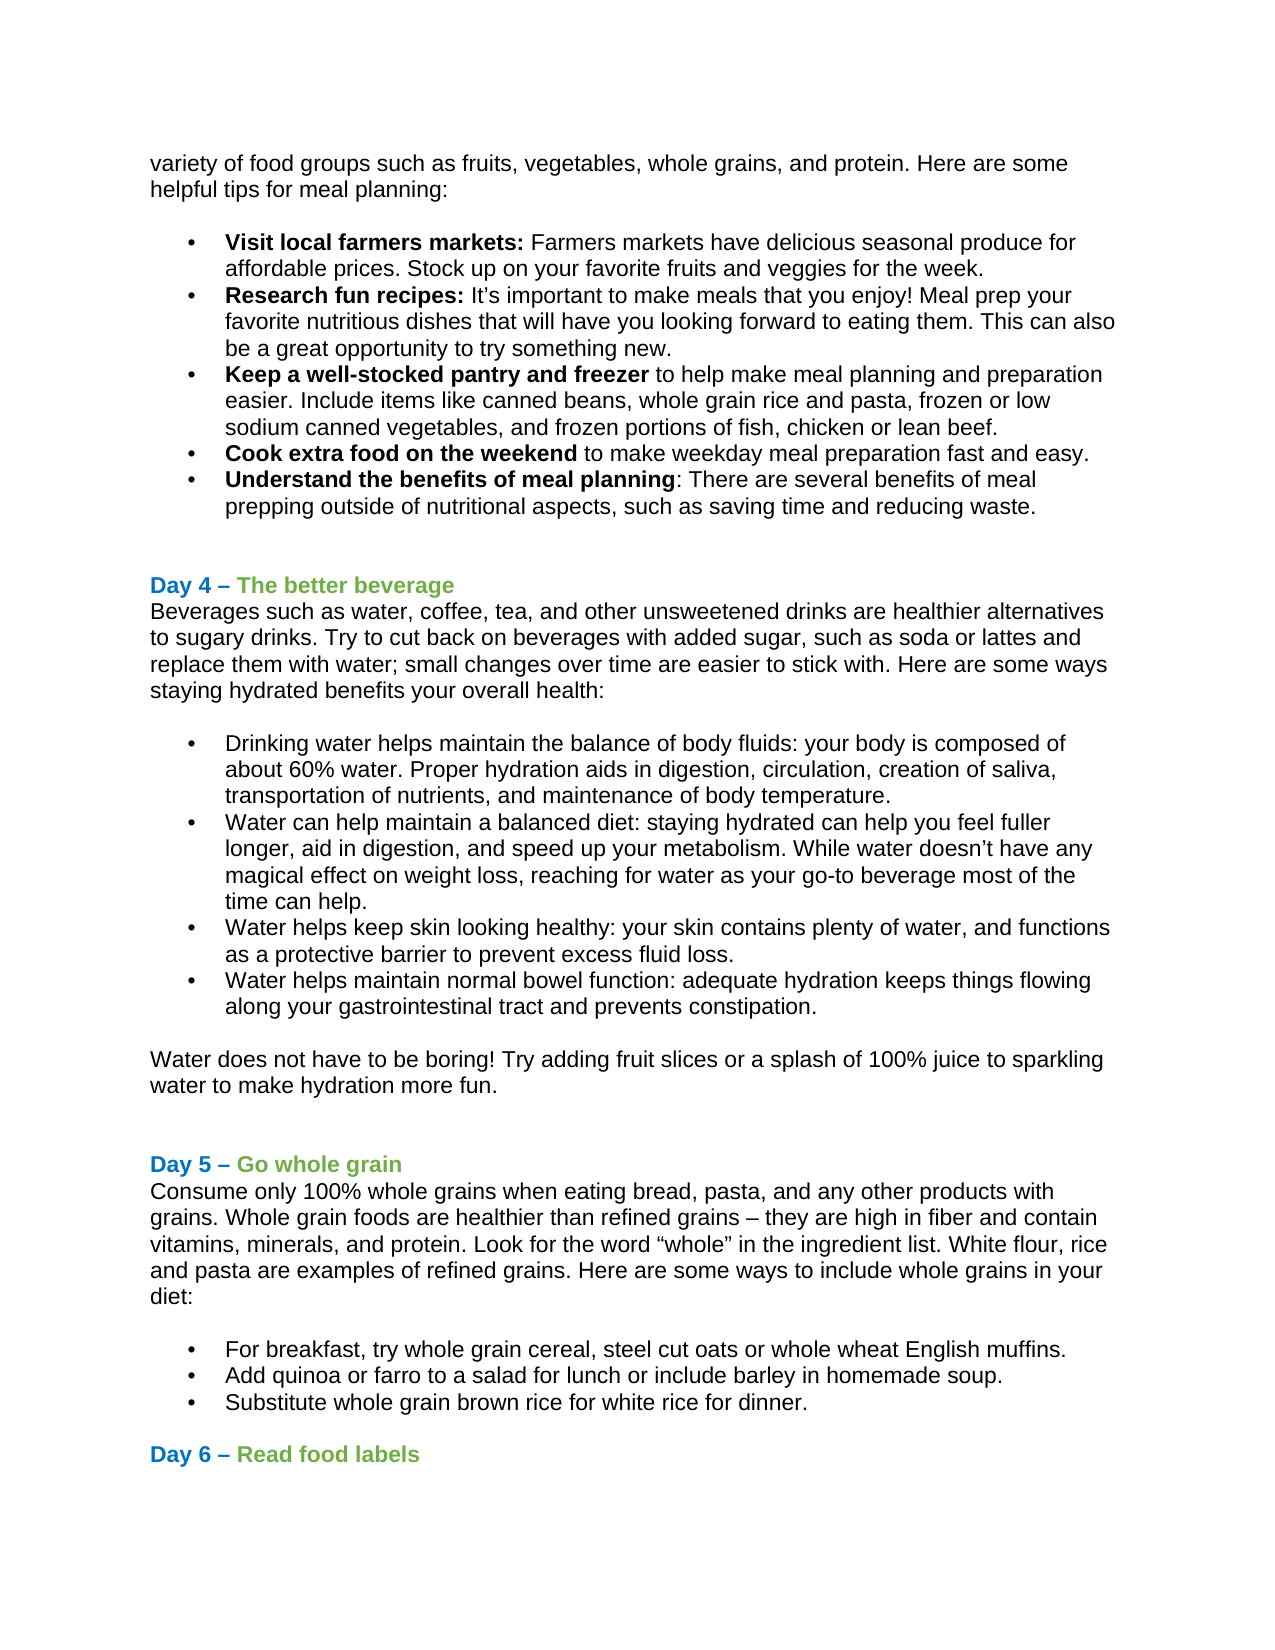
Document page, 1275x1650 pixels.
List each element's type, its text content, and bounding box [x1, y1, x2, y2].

text Day 4 – The better beverage [150, 572, 1125, 598]
list Substitute whole grain brown rice for white rice for dinner. [187, 1389, 1125, 1415]
list Research fun recipes: It’s important to make meals that you enjoy! Meal prep your favorite nutritious dishes that will have you looking forward to eating them. This can also be a great opportunity to try something new. [187, 282, 1125, 361]
list Water can help maintain a balanced diet: staying hydrated can help you feel fuller longer, aid in digestion, and speed up your metabolism. While water doesn’t have any magical effect on weight loss, reaching for water as your go-to beverage most of the time can help. [187, 809, 1125, 914]
text Day 6 – Read food labels [150, 1441, 1125, 1468]
list For breakfast, try whole grain cereal, steel cut oats or whole wheat English muffins. [187, 1336, 1125, 1362]
list Water helps keep skin looking healthy: your skin contains plenty of water, and functions as a protective barrier to prevent excess fluid loss. [187, 914, 1125, 967]
list Cook extra food on the weekend to make weekday meal preparation fast and easy. [187, 440, 1125, 466]
list Visit local farmers markets: Farmers markets have delicious seasonal produce for affordable prices. Stock up on your favorite fruits and veggies for the week. [187, 229, 1125, 282]
text Consume only 100% whole grains when eating bread, pasta, and any other products with grains. Whole grain foods are healthier than refined grains – they are high in fiber and contain vitamins, minerals, and protein. Look for the word “whole” in the ingredient list. White flour, rice and pasta are examples of refined grains. Here are some ways to include whole grains in your diet: [150, 1178, 1125, 1309]
list Keep a well-stocked pantry and freezer to help make meal planning and preparation easier. Include items like canned beans, whole grain rice and pasta, frozen or low sodium canned vegetables, and frozen portions of fish, chicken or lean beef. [187, 361, 1125, 440]
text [150, 150, 1125, 203]
text Beverages such as water, coffee, tea, and other unsweetened drinks are healthier alternatives to sugary drinks. Try to cut back on beverages with added sugar, such as soda or lattes and replace them with water; small changes over time are easier to stick with. Here are some ways staying hydrated benefits your overall health: [150, 598, 1125, 703]
list Understand the benefits of meal planning: There are several benefits of meal prepping outside of nutritional aspects, such as saving time and reducing waste. [187, 466, 1125, 519]
list Add quinoa or farro to a salad for lunch or include barley in homemade soup. [187, 1362, 1125, 1389]
text Day 5 – Go whole grain [150, 1151, 1125, 1178]
list Drinking water helps maintain the balance of body fluids: your body is composed of about 60% water. Proper hydration aids in digestion, circulation, creation of saliva, transportation of nutrients, and maintenance of body temperature. [187, 730, 1125, 809]
text Water does not have to be boring! Try adding fruit slices or a splash of 100% juice to sparkling water to make hydration more fun. [150, 1046, 1125, 1099]
list Water helps maintain normal bowel function: adequate hydration keeps things flowing along your gastrointestinal tract and prevents constipation. [187, 967, 1125, 1020]
